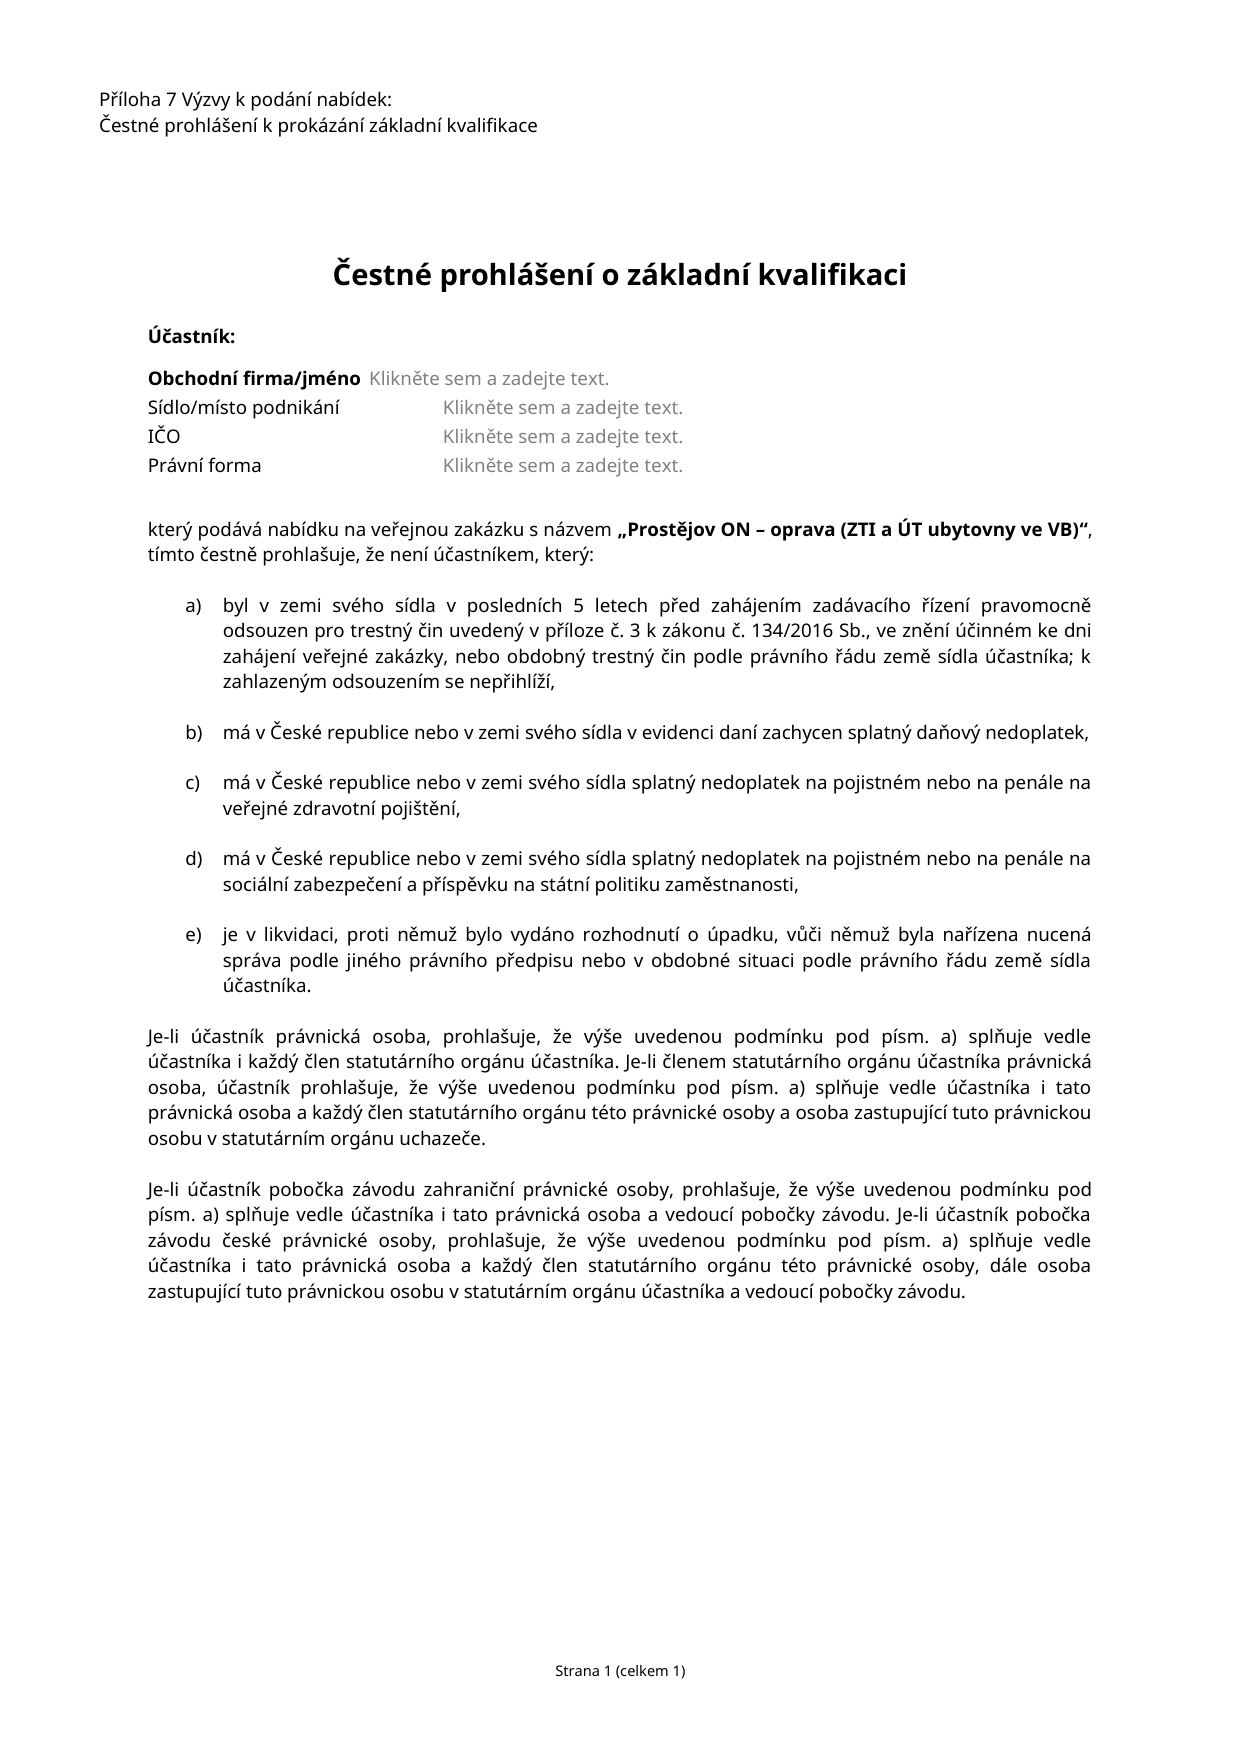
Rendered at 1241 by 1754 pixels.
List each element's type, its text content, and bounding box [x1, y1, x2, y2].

list má v České republice nebo v zemi svého sídla splatný nedoplatek na pojistném nebo na penále na veřejné zdravotní pojištění, [185, 769, 1093, 821]
text který podává nabídku na veřejnou zakázku s názvem „Prostějov ON – oprava (ZTI a ÚT ubytovny ve VB)“, tímto čestně prohlašuje, že není účastníkem, který: [148, 516, 1093, 567]
list má v České republice nebo v zemi svého sídla splatný nedoplatek na pojistném nebo na penále na sociální zabezpečení a příspěvku na státní politiku zaměstnanosti, [185, 846, 1093, 897]
text IČO [148, 420, 1093, 449]
list byl v zemi svého sídla v posledních 5 letech před zahájením zadávacího řízení pravomocně odsouzen pro trestný čin uvedený v příloze č. 3 k zákonu č. 134/2016 Sb., ve znění účinném ke dni zahájení veřejné zakázky, nebo obdobný trestný čin podle právního řádu země sídla účastníka; k zahlazeným odsouzením se nepřihlíží, [185, 592, 1093, 694]
text Je-li účastník pobočka závodu zahraniční právnické osoby, prohlašuje, že výše uvedenou podmínku pod písm. a) splňuje vedle účastníka i tato právnická osoba a vedoucí pobočky závodu. Je-li účastník pobočka závodu české právnické osoby, prohlašuje, že výše uvedenou podmínku pod písm. a) splňuje vedle účastníka i tato právnická osoba a každý člen statutárního orgánu této právnické osoby, dále osoba zastupující tuto právnickou osobu v statutárním orgánu účastníka a vedoucí pobočky závodu. [148, 1176, 1093, 1304]
text Právní forma [148, 449, 1093, 478]
list má v České republice nebo v zemi svého sídla v evidenci daní zachycen splatný daňový nedoplatek, [185, 719, 1093, 744]
title Čestné prohlášení o základní kvalifikaci [148, 254, 1093, 293]
list je v likvidaci, proti němuž bylo vydáno rozhodnutí o úpadku, vůči němuž byla nařízena nucená správa podle jiného právního předpisu nebo v obdobné situaci podle právního řádu země sídla účastníka. [185, 922, 1093, 998]
text Je-li účastník právnická osoba, prohlašuje, že výše uvedenou podmínku pod písm. a) splňuje vedle účastníka i každý člen statutárního orgánu účastníka. Je-li členem statutárního orgánu účastníka právnická osoba, účastník prohlašuje, že výše uvedenou podmínku pod písm. a) splňuje vedle účastníka i tato právnická osoba a každý člen statutárního orgánu této právnické osoby a osoba zastupující tuto právnickou osobu v statutárním orgánu uchazeče. [148, 1023, 1093, 1151]
text Sídlo/místo podnikání [148, 391, 1093, 420]
text Účastník: [148, 318, 1093, 349]
text Obchodní firma/jméno [148, 362, 1093, 391]
